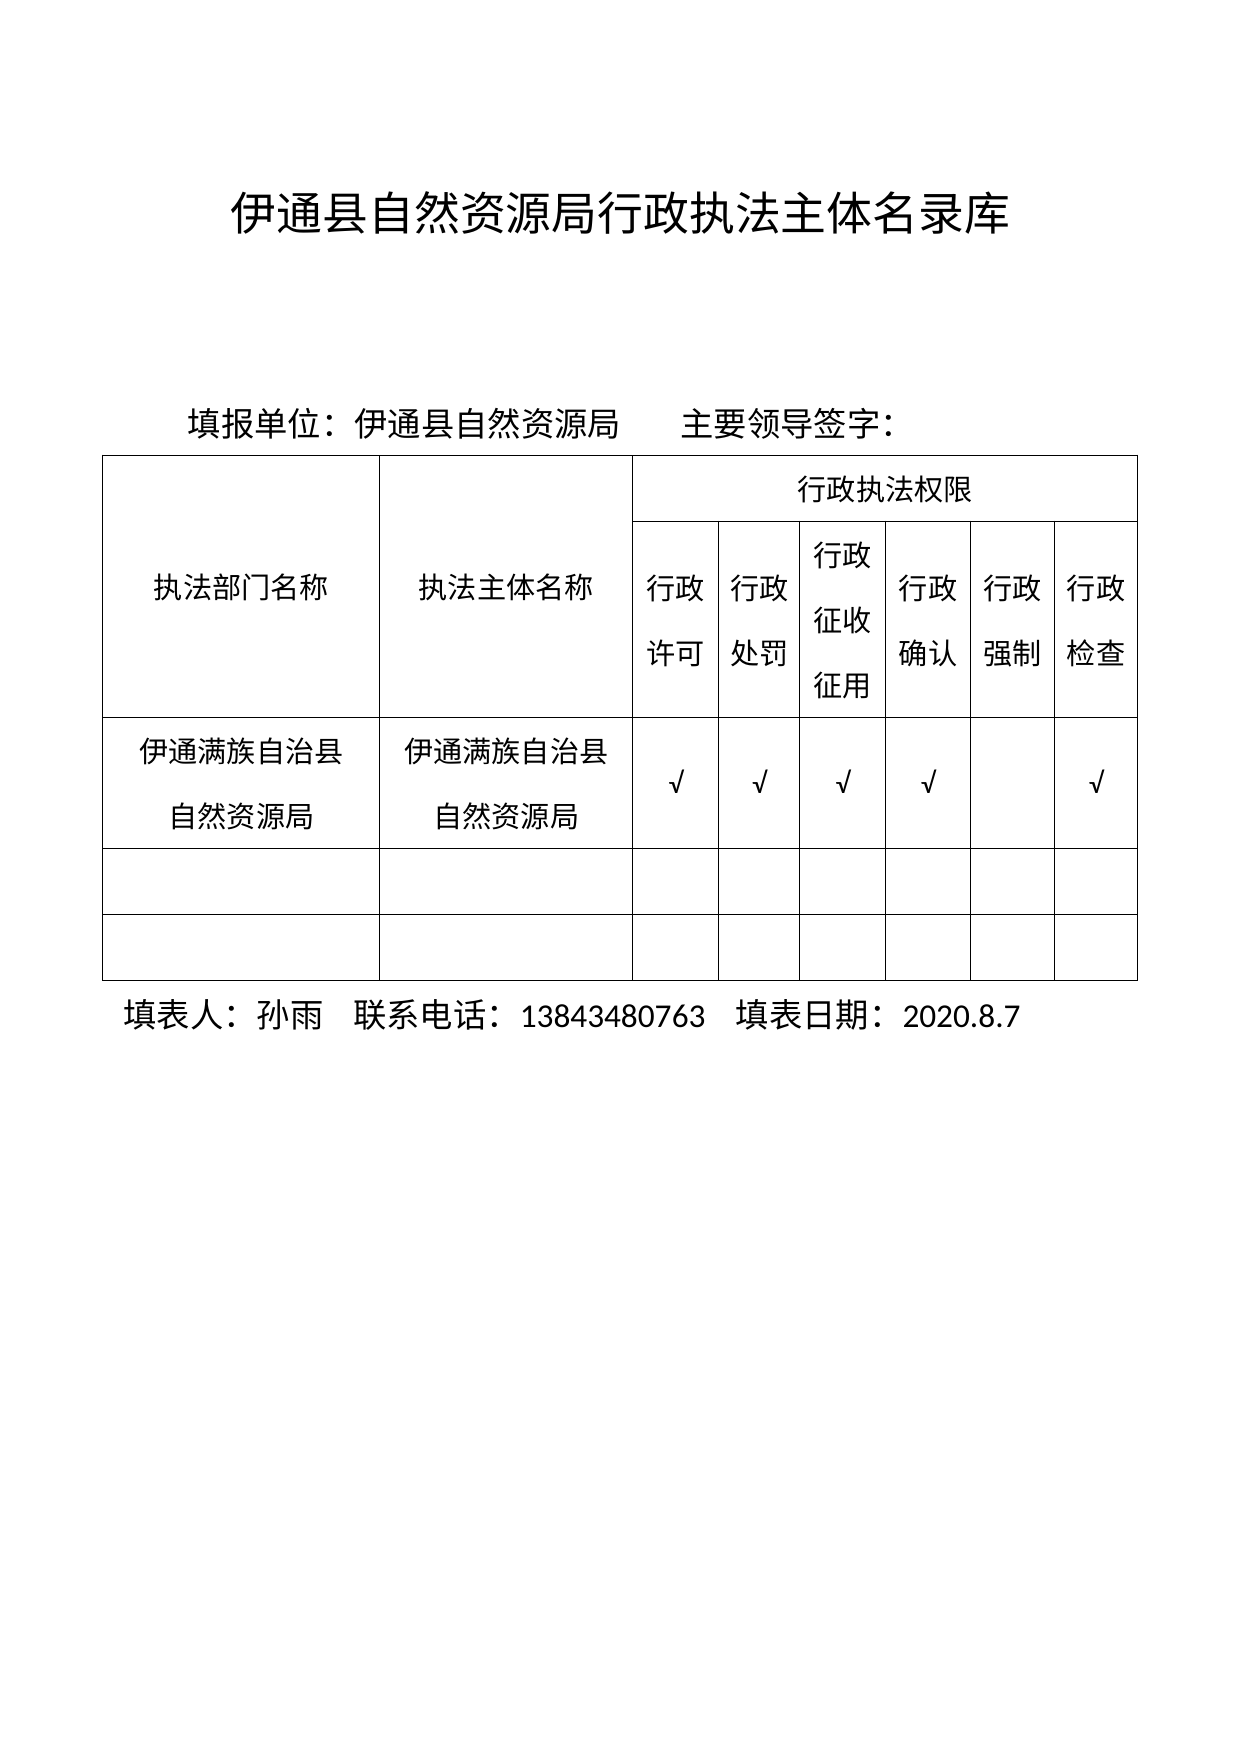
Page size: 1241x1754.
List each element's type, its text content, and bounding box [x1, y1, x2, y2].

table_cell [971, 849, 1054, 914]
table_header 执法部门名称 [103, 456, 379, 717]
table_cell [380, 849, 632, 914]
table_cell [103, 849, 379, 914]
table_cell [886, 915, 970, 980]
table_cell [633, 915, 718, 980]
table_cell [380, 915, 632, 980]
table_cell 行政 征收 征用 [800, 522, 885, 717]
table_cell [1055, 849, 1137, 914]
table_cell 行政 许可 [633, 522, 718, 717]
text 伊通县自然资源局行政执法主体名录库 [187, 162, 1053, 259]
table_cell [719, 849, 799, 914]
table_header 执法主体名称 [380, 456, 632, 717]
table_cell 行政 强制 [971, 522, 1054, 717]
table_cell 行政 检查 [1055, 522, 1137, 717]
table_cell [886, 849, 970, 914]
table_cell [1055, 915, 1137, 980]
table_cell [971, 915, 1054, 980]
table_cell 伊通满族自治县自然资源局 [380, 718, 632, 848]
table_cell √ [886, 718, 970, 848]
table_cell 行政 确认 [886, 522, 970, 717]
table_cell [800, 849, 885, 914]
table_cell [633, 849, 718, 914]
table_cell [103, 915, 379, 980]
table_cell 伊通满族自治县 自然资源局 [103, 718, 379, 848]
table_cell [719, 915, 799, 980]
text 填表人：孙雨 联系电话：13843480763 填表日期：2020.8.7 [123, 981, 1129, 1046]
table_cell √ [1055, 718, 1137, 848]
table_cell √ [800, 718, 885, 848]
table_header 行政执法权限 [633, 456, 1137, 521]
table_cell √ [719, 718, 799, 848]
table_cell √ [633, 718, 718, 848]
table_cell [800, 915, 885, 980]
table_cell [971, 718, 1054, 848]
text 填报单位：伊通县自然资源局 主要领导签字： [187, 389, 1053, 454]
table_cell 行政 处罚 [719, 522, 799, 717]
